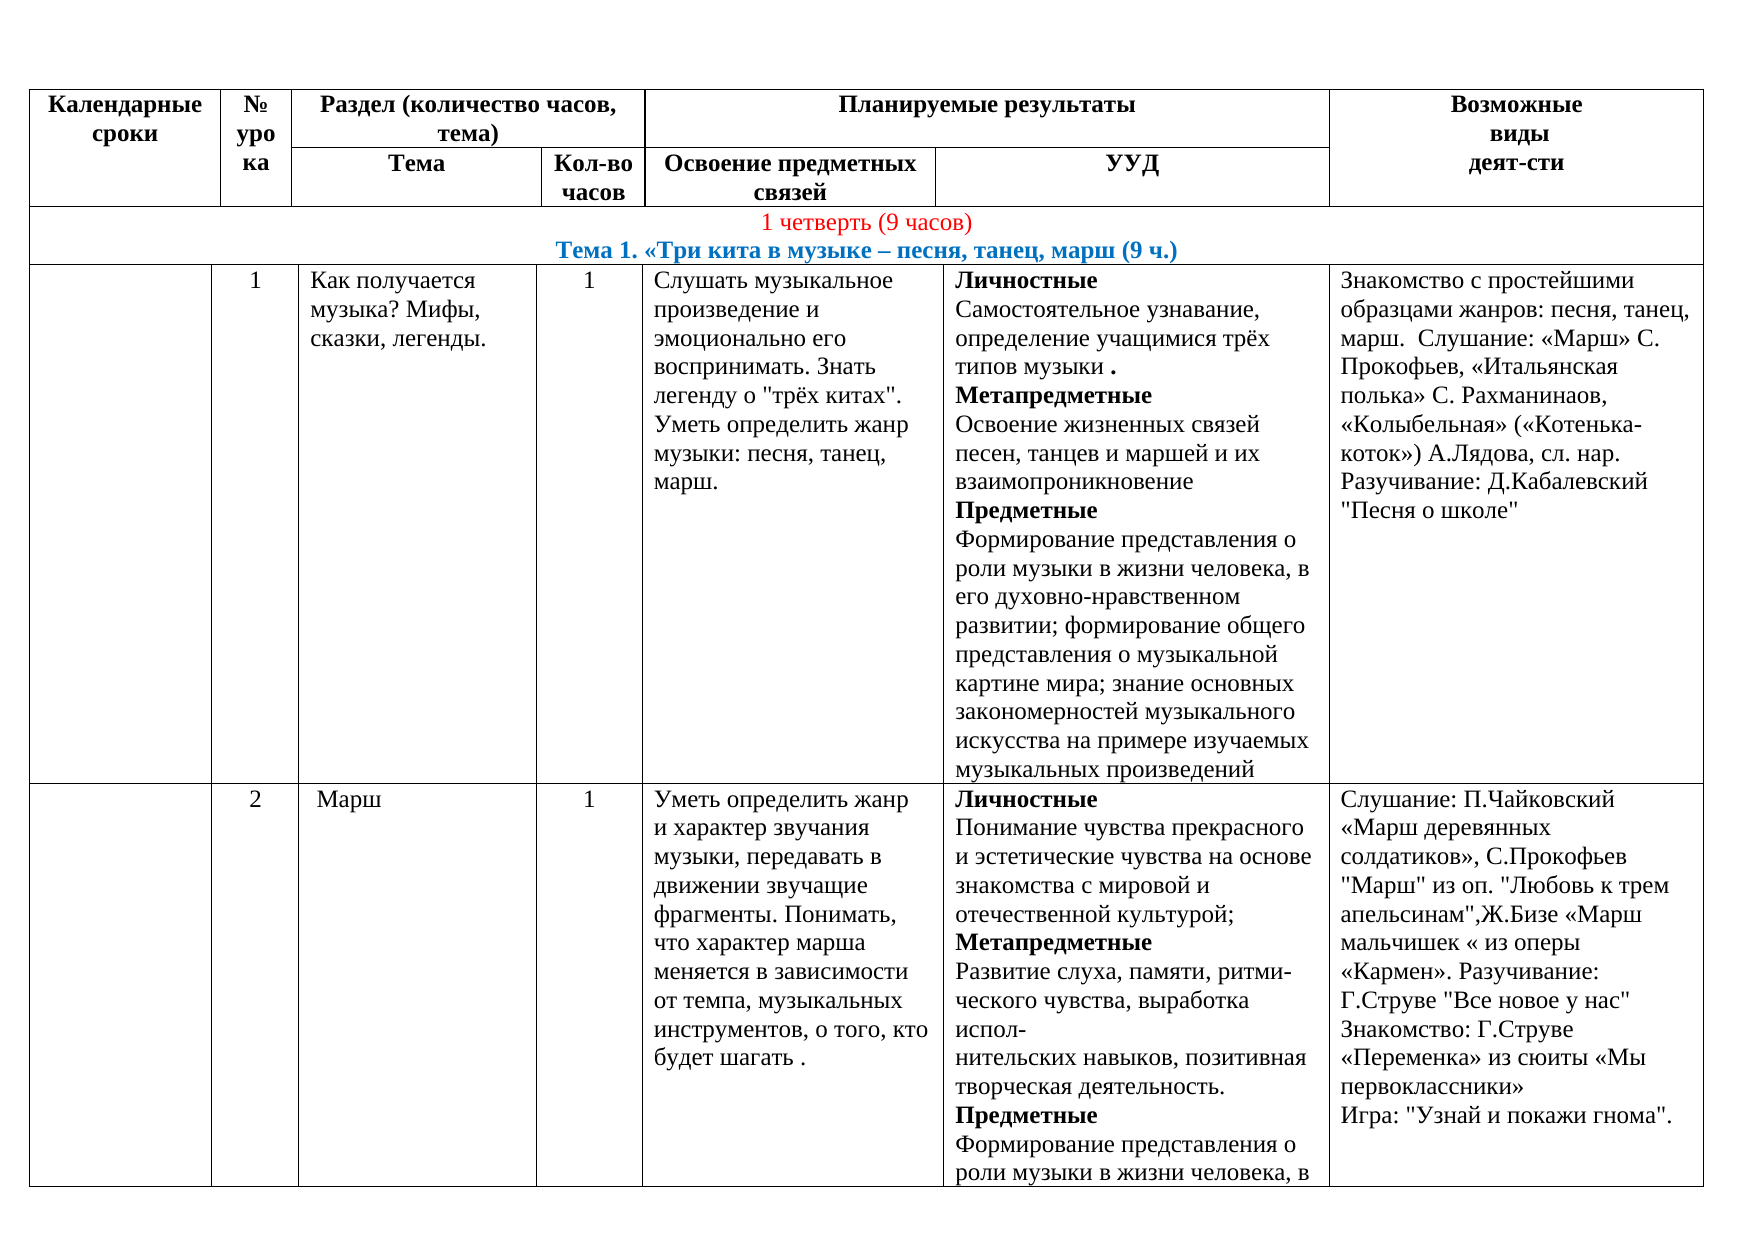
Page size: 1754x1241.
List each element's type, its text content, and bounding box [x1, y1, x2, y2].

table_header Возможные виды деят-сти [1330, 90, 1703, 206]
table_cell Освоение предметных связей [646, 148, 935, 206]
table_cell Марш [299, 784, 536, 1186]
table_cell 1 [537, 784, 642, 1186]
table_cell Слушать музыкальное произведение и эмоционально его воспринимать. Знать легенду о "трёх китах". Уметь определить жанр музыки: песня, танец, марш. [643, 265, 943, 783]
table_header Планируемые результаты [646, 90, 1329, 147]
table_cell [1330, 784, 1703, 1186]
table_cell Тема [292, 148, 541, 206]
table_cell Как получается музыка? Мифы, сказки, легенды. [299, 265, 536, 783]
table_cell Личностные Самостоятельное узнавание, определение учащимися трёх типов музыки . Метапредметные Освоение жизненных связей песен, танцев и маршей и их взаимопроникновение Предметные Формирование представления о роли музыки в жизни человека, в его духовно-нравственном развитии; формирование общего представления о музыкальной картине мира; знание основных закономерностей музыкального искусства на примере изучаемых музыкальных произведений [944, 265, 1329, 783]
table_cell УУД [936, 148, 1329, 206]
table_cell 1 [212, 265, 298, 783]
table_cell 2 [212, 784, 298, 1186]
table_cell Знакомство с простейшими образцами жанров: песня, танец, марш. Слушание: «Марш» С. Прокофьев, «Итальянская полька» С. Рахманинаов, «Колыбельная» («Котенька-коток») А.Лядова, сл. нар. Разучивание: Д.Кабалевский "Песня о школе" [1330, 265, 1703, 783]
table_cell Кол-во часов [542, 148, 644, 206]
table_cell 1 [537, 265, 642, 783]
table_cell [30, 784, 211, 1186]
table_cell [643, 784, 943, 1186]
table_header Календарные сроки [30, 90, 220, 206]
table_header № урока [221, 90, 291, 206]
table_header Раздел (количество часов, тема) [292, 90, 644, 147]
table_cell 1 четверть (9 часов) Тема 1. «Три кита в музыке – песня, танец, марш (9 ч.) [30, 207, 1703, 264]
table_cell [30, 265, 211, 783]
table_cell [944, 784, 1329, 1186]
